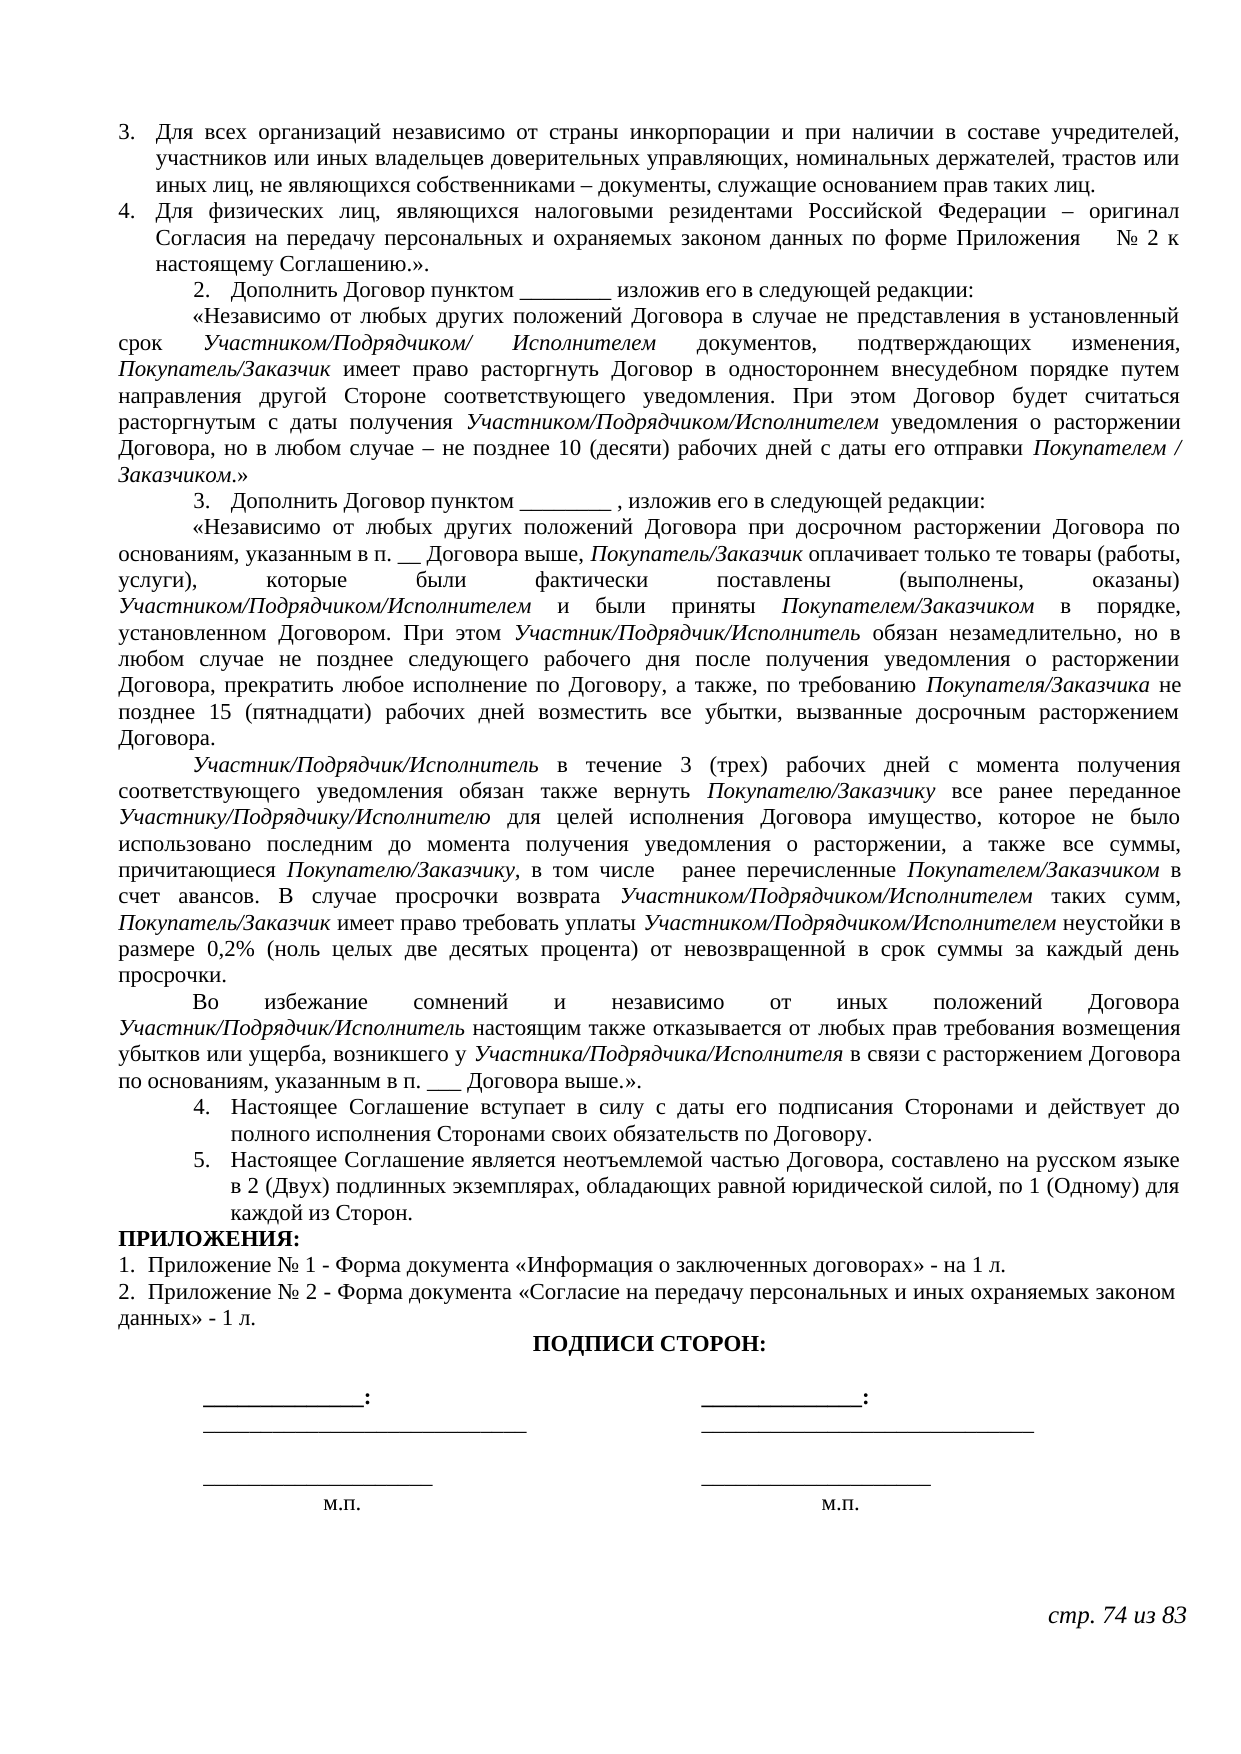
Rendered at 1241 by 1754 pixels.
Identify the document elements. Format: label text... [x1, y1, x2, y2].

text ПОДПИСИ СТОРОН: [118, 1330, 1181, 1357]
list Дополнить Договор пунктом ________ , изложив его в следующей редакции: [193, 487, 1181, 513]
text «Независимо от любых других положений Договора при досрочном расторжении Договора по основаниям, указанным в п. __ Договора выше, Покупатель/Заказчик оплачивает только те товары (работы, услуги), которые были фактически поставлены (выполнены, оказаны) Участником/Подрядчиком/Исполнителем и были приняты Покупателем/Заказчиком в порядке, установленном Договором. При этом Участник/Подрядчик/Исполнитель обязан незамедлительно, но в любом случае не позднее следующего рабочего дня после получения уведомления о расторжении Договора, прекратить любое исполнение по Договору, а также, по требованию Покупателя/Заказчика не позднее 15 (пятнадцати) рабочих дней возместить все убытки, вызванные досрочным расторжением Договора. [118, 513, 1181, 751]
list Для физических лиц, являющихся налоговыми резидентами Российской Федерации – оригинал Согласия на передачу персональных и охраняемых законом данных по форме Приложения № 2 к настоящему Соглашению.». [118, 197, 1181, 276]
table_header ______________: [631, 1383, 1167, 1409]
list Настоящее Соглашение является неотъемлемой частью Договора, составлено на русском языке в 2 (Двух) подлинных экземплярах, обладающих равной юридической силой, по 1 (Одному) для каждой из Сторон. [193, 1146, 1181, 1225]
list Настоящее Соглашение вступает в силу с даты его подписания Сторонами и действует до полного исполнения Сторонами своих обязательств по Договору. [193, 1093, 1181, 1146]
text «Независимо от любых других положений Договора в случае не представления в установленный срок Участником/Подрядчиком/ Исполнителем документов, подтверждающих изменения, Покупатель/Заказчик имеет право расторгнуть Договор в одностороннем внесудебном порядке путем направления другой Стороне соответствующего уведомления. При этом Договор будет считаться расторгнутым с даты получения Участником/Подрядчиком/Исполнителем уведомления о расторжении Договора, но в любом случае – не позднее 10 (десяти) рабочих дней с даты его отправки Покупателем / Заказчиком.» [118, 303, 1181, 487]
table_header ______________: [133, 1383, 631, 1409]
list Приложение № 1 - Форма документа «Информация о заключенных договорах» - на 1 л. [118, 1251, 1177, 1278]
table_cell ____________________________ ____________________ м.п. [133, 1410, 631, 1515]
list Для всех организаций независимо от страны инкорпорации и при наличии в составе учредителей, участников или иных владельцев доверительных управляющих, номинальных держателей, трастов или иных лиц, не являющихся собственниками – документы, служащие основанием прав таких лиц. [118, 118, 1181, 197]
text Во избежание сомнений и независимо от иных положений Договора Участник/Подрядчик/Исполнитель настоящим также отказывается от любых прав требования возмещения убытков или ущерба, возникшего у Участника/Подрядчика/Исполнителя в связи с расторжением Договора по основаниям, указанным в п. ___ Договора выше.». [118, 988, 1181, 1093]
list Приложение № 2 - Форма документа «Согласие на передачу персональных и иных охраняемых законом данных» - 1 л. [118, 1278, 1177, 1330]
text Участник/Подрядчик/Исполнитель в течение 3 (трех) рабочих дней с момента получения соответствующего уведомления обязан также вернуть Покупателю/Заказчику все ранее переданное Участнику/Подрядчику/Исполнителю для целей исполнения Договора имущество, которое не было использовано последним до момента получения уведомления о расторжении, а также все суммы, причитающиеся Покупателю/Заказчику, в том числе ранее перечисленные Покупателем/Заказчиком в счет авансов. В случае просрочки возврата Участником/Подрядчиком/Исполнителем таких сумм, Покупатель/Заказчик имеет право требовать уплаты Участником/Подрядчиком/Исполнителем неустойки в размере 0,2% (ноль целых две десятых процента) от невозвращенной в срок суммы за каждый день просрочки. [118, 751, 1181, 988]
list Дополнить Договор пунктом ________ изложив его в следующей редакции: [193, 276, 1181, 303]
text ПРИЛОЖЕНИЯ: [118, 1225, 1181, 1251]
table_cell _____________________________ ____________________ м.п. [631, 1410, 1167, 1515]
